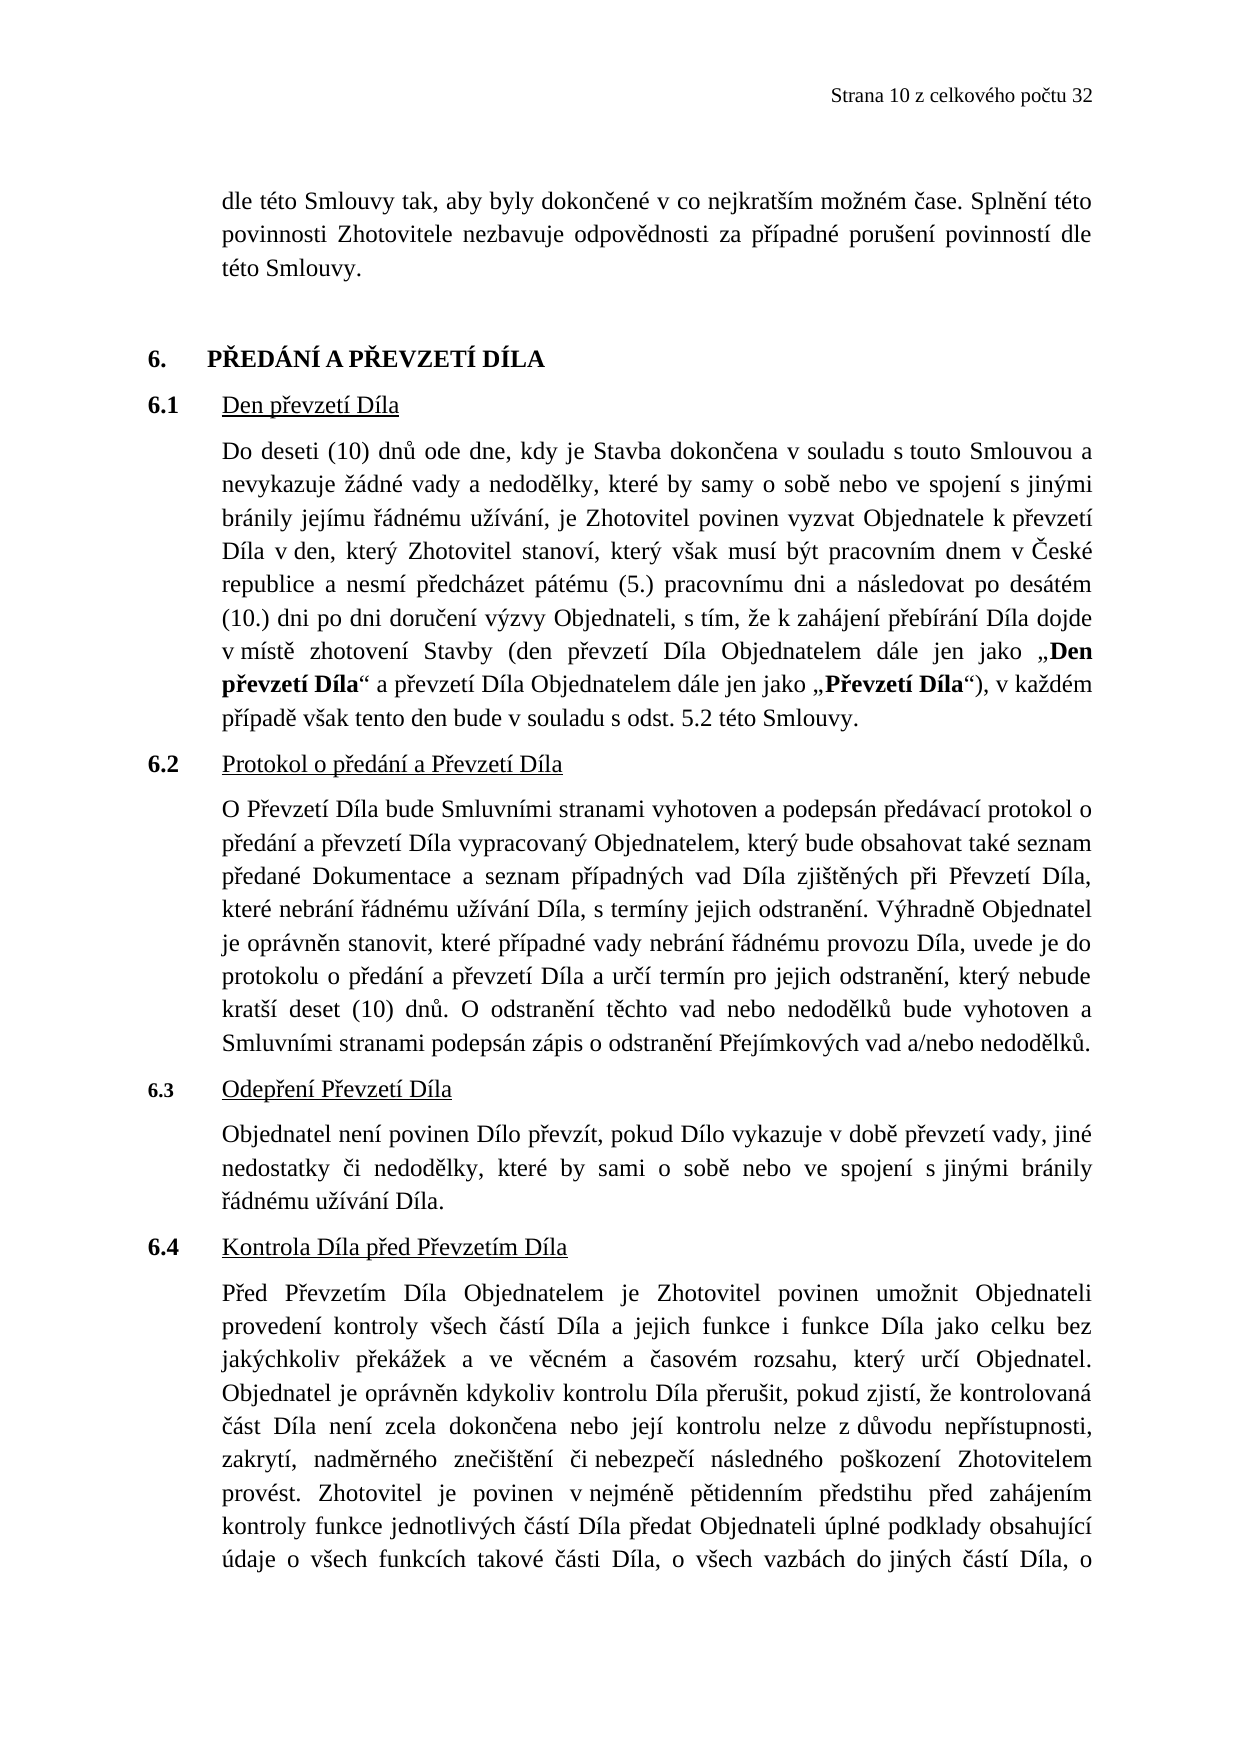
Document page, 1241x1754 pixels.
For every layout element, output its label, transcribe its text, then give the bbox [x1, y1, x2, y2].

text Objednatel není povinen Dílo převzít, pokud Dílo vykazuje v době převzetí vady, jiné nedostatky či nedodělky, které by sami o sobě nebo ve spojení s jinými bránily řádnému užívání Díla. [222, 1115, 1092, 1215]
text Den převzetí Díla [148, 386, 1092, 419]
text O Převzetí Díla bude Smluvními stranami vyhotoven a podepsán předávací protokol o předání a převzetí Díla vypracovaný Objednatelem, který bude obsahovat také seznam předané Dokumentace a seznam případných vad Díla zjištěných při Převzetí Díla, které nebrání řádnému užívání Díla, s termíny jejich odstranění. Výhradně Objednatel je oprávněn stanovit, které případné vady nebrání řádnému provozu Díla, uvede je do protokolu o předání a převzetí Díla a určí termín pro jejich odstranění, který nebude kratší deset (10) dnů. O odstranění těchto vad nebo nedodělků bude vyhotoven a Smluvními stranami podepsán zápis o odstranění Přejímkových vad a/nebo nedodělků. [222, 790, 1092, 1057]
text Protokol o předání a Převzetí Díla [148, 744, 1092, 777]
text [222, 182, 1092, 282]
subtitle předání a převzetí díla [148, 340, 1092, 373]
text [222, 1273, 1092, 1573]
text Kontrola Díla před Převzetím Díla [148, 1227, 1092, 1261]
text Do deseti (10) dnů ode dne, kdy je Stavba dokončena v souladu s touto Smlouvou a nevykazuje žádné vady a nedodělky, které by samy o sobě nebo ve spojení s jinými bránily jejímu řádnému užívání, je Zhotovitel povinen vyzvat Objednatele k převzetí Díla v den, který Zhotovitel stanoví, který však musí být pracovním dnem v České republice a nesmí předcházet pátému (5.) pracovnímu dni a následovat po desátém (10.) dni po dni doručení výzvy Objednateli, s tím, že k zahájení přebírání Díla dojde v místě zhotovení Stavby (den převzetí Díla Objednatelem dále jen jako „Den převzetí Díla“ a převzetí Díla Objednatelem dále jen jako „Převzetí Díla“), v každém případě však tento den bude v souladu s odst. 5.2 této Smlouvy. [222, 432, 1092, 732]
text Odepření Převzetí Díla [148, 1069, 1092, 1102]
